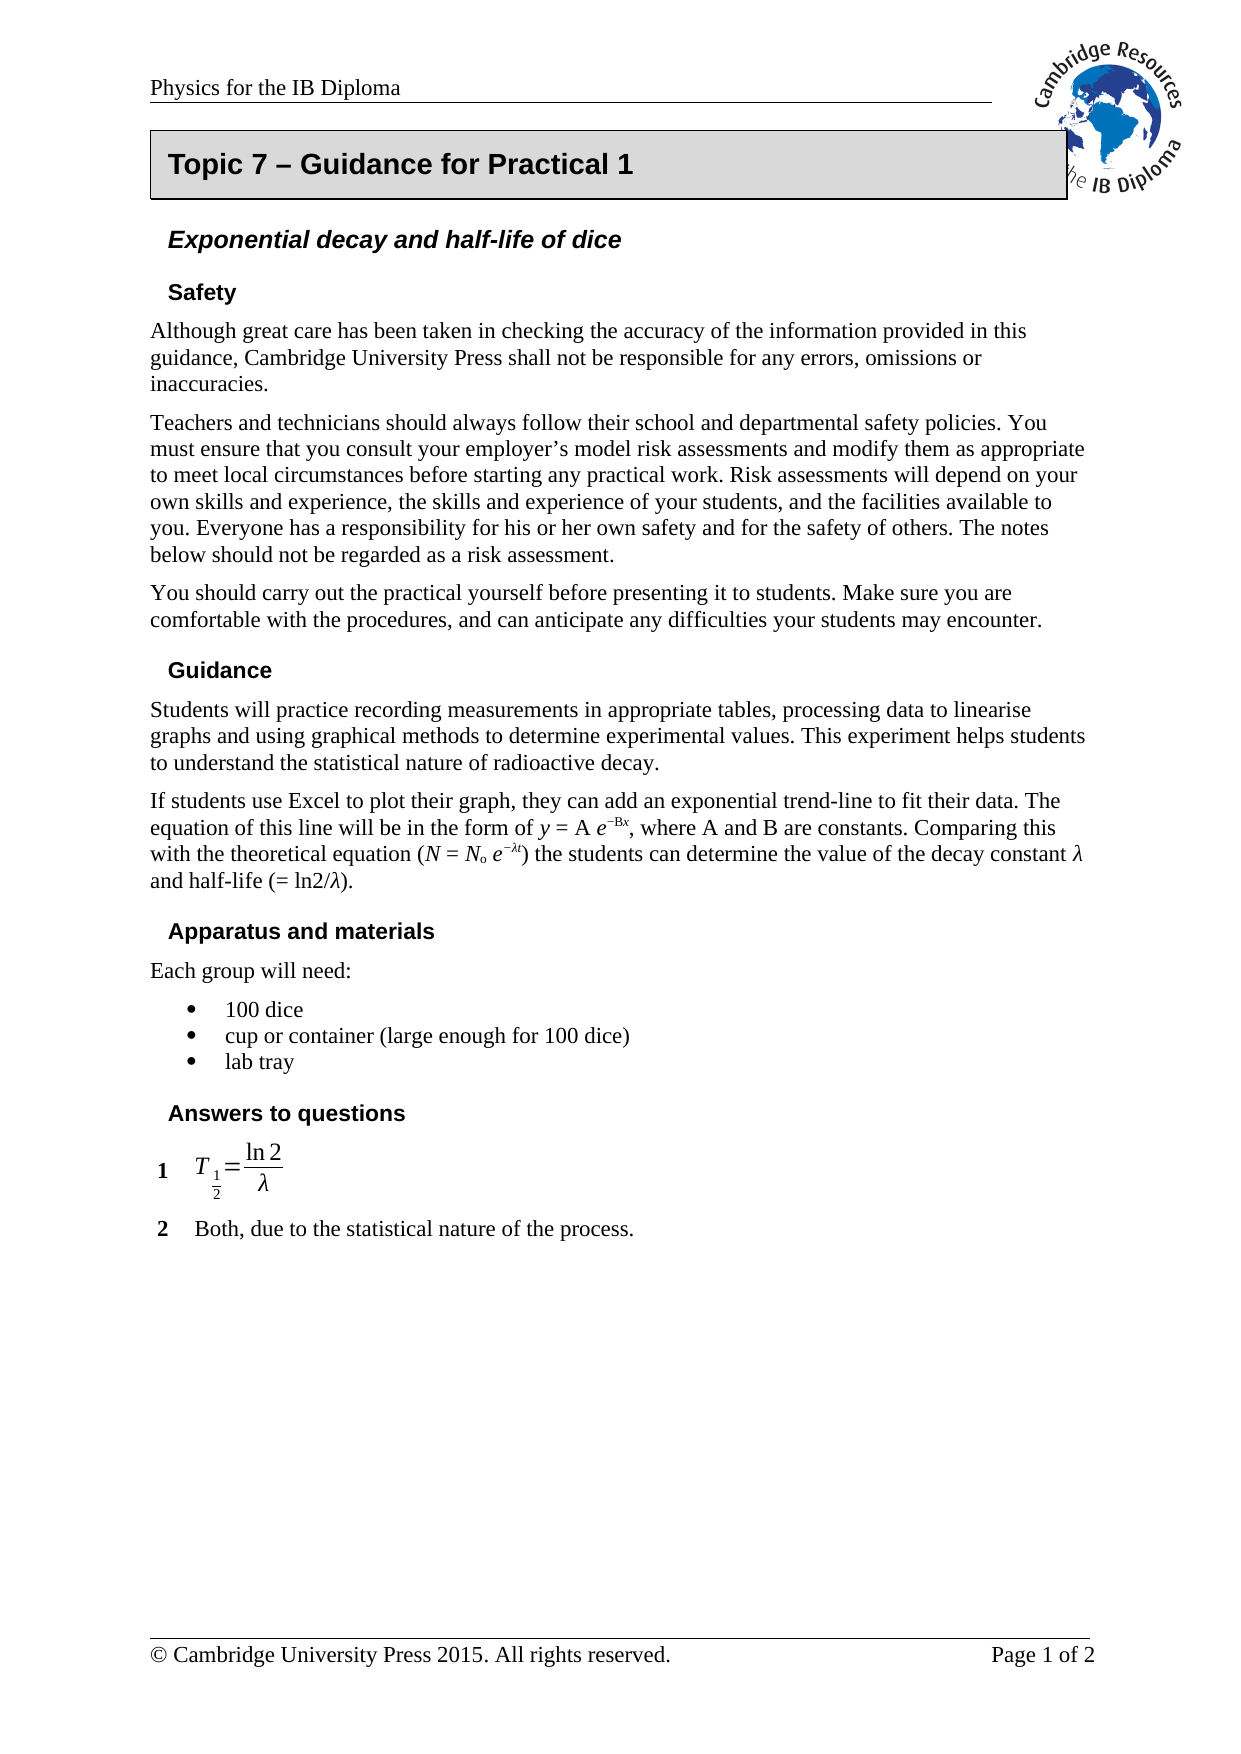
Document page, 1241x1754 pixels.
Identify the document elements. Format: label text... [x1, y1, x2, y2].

subtitle Exponential decay and half-life of dice [168, 225, 1049, 253]
subtitle Apparatus and materials [168, 918, 1049, 944]
picture [1034, 41, 1182, 194]
subtitle Guidance [168, 657, 1049, 683]
text You should carry out the practical yourself before presenting it to students. Make sure you are comfortable with the procedures, and can anticipate any difficulties your students may encounter. [150, 579, 1090, 632]
subtitle Topic 7 – Guidance for Practical 1 [151, 131, 1066, 198]
list 100 dice [187, 996, 1090, 1022]
list cup or container (large enough for 100 dice) [187, 1022, 1090, 1048]
text If students use Excel to plot their graph, they can add an exponential trend-line to fit their data. The equation of this line will be in the form of y = A e−Bx, where A and B are constants. Comparing this with the theoretical equation (N = No e−λt) the students can determine the value of the decay constant λ and half-life (= ln2/λ). [150, 788, 1090, 893]
text Students will practice recording measurements in appropriate tables, processing data to linearise graphs and using graphical methods to determine experimental values. This experiment helps students to understand the statistical nature of radioactive decay. [150, 696, 1090, 775]
text Teachers and technicians should always follow their school and departmental safety policies. You must ensure that you consult your employer’s model risk assessments and modify them as appropriate to meet local circumstances before starting any practical work. Risk assessments will depend on your own skills and experience, the skills and experience of your students, and the facilities available to you. Everyone has a responsibility for his or her own safety and for the safety of others. The notes below should not be regarded as a risk assessment. [150, 409, 1090, 567]
subtitle Safety [168, 278, 1049, 305]
list Both, due to the statistical nature of the process. [157, 1216, 1090, 1242]
text Each group will need: [150, 957, 1090, 983]
list lab tray [187, 1048, 1090, 1075]
subtitle Answers to questions [168, 1100, 1049, 1126]
text Although great care has been taken in checking the accuracy of the information provided in this guidance, Cambridge University Press shall not be responsible for any errors, omissions or inaccuracies. [150, 317, 1090, 396]
